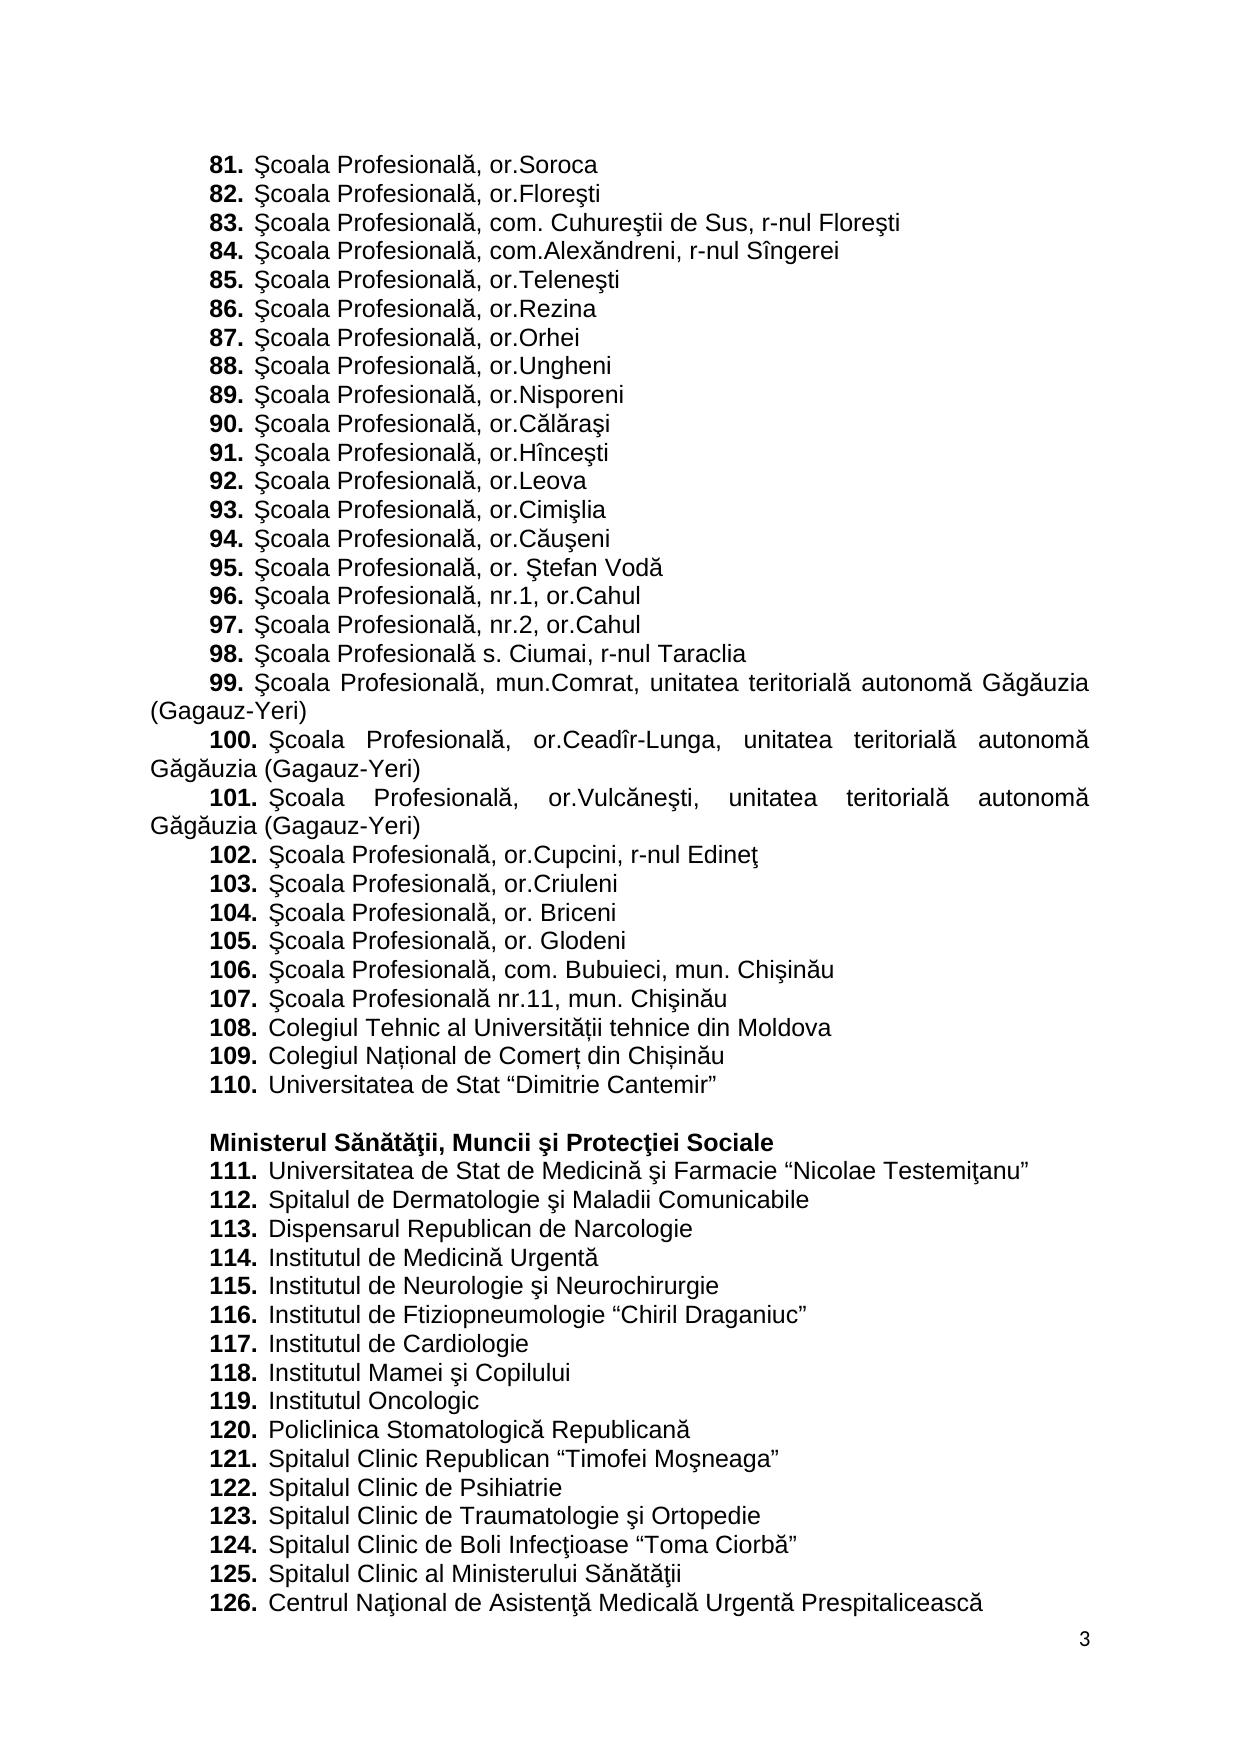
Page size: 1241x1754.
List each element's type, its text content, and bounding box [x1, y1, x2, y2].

list Institutul de Medicină Urgentă [150, 1242, 1090, 1271]
list Şcoala Profesională, or.Vulcăneşti, unitatea teritorială autonomă Găgăuzia (Gagauz-Yeri) [150, 782, 1090, 840]
list Şcoala Profesională, or.Călăraşi [150, 409, 1090, 437]
list Şcoala Profesională, or.Rezina [150, 294, 1090, 322]
text Ministerul Sănătăţii, Muncii şi Protecţiei Sociale [150, 1127, 1090, 1156]
list Şcoala Profesională, or.Criuleni [150, 869, 1090, 897]
list Institutul de Cardiologie [150, 1329, 1090, 1357]
list Şcoala Profesională, or.Soroca [150, 150, 1090, 179]
list Institutul Oncologic [150, 1386, 1090, 1415]
list Şcoala Profesională, or.Leova [150, 466, 1090, 495]
list Spitalul Clinic Republican “Timofei Moşneaga” [150, 1444, 1090, 1472]
list Şcoala Profesională, or.Teleneşti [150, 265, 1090, 294]
list Dispensarul Republican de Narcologie [150, 1214, 1090, 1242]
list Şcoala Profesională, or.Ceadîr-Lunga, unitatea teritorială autonomă Găgăuzia (Gagauz-Yeri) [150, 725, 1090, 782]
list Universitatea de Stat de Medicină şi Farmacie “Nicolae Testemiţanu” [150, 1156, 1090, 1185]
list Policlinica Stomatologică Republicană [150, 1415, 1090, 1444]
list Şcoala Profesională, or. Briceni [150, 897, 1090, 926]
list Şcoala Profesională, or.Orhei [150, 322, 1090, 351]
list Şcoala Profesională, com. Bubuieci, mun. Chişinău [150, 955, 1090, 984]
list Şcoala Profesională, mun.Comrat, unitatea teritorială autonomă Găgăuzia (Gagauz-Yeri) [150, 667, 1090, 725]
list Spitalul Clinic de Boli Infecţioase “Toma Ciorbă” [150, 1530, 1090, 1559]
list Şcoala Profesională, or.Cupcini, r-nul Edineţ [150, 840, 1090, 869]
list Şcoala Profesională, nr.1, or.Cahul [150, 581, 1090, 610]
list Şcoala Profesională, or.Floreşti [150, 179, 1090, 207]
list Şcoala Profesională, or.Nisporeni [150, 380, 1090, 409]
list Şcoala Profesională, nr.2, or.Cahul [150, 610, 1090, 639]
list Institutul de Neurologie şi Neurochirurgie [150, 1271, 1090, 1300]
list Şcoala Profesională, com. Cuhureştii de Sus, r-nul Floreşti [150, 207, 1090, 236]
list Şcoala Profesională, or.Ungheni [150, 351, 1090, 380]
list Institutul de Ftiziopneumologie “Chiril Draganiuc” [150, 1300, 1090, 1329]
list Şcoala Profesională nr.11, mun. Chişinău [150, 984, 1090, 1012]
list Spitalul de Dermatologie şi Maladii Comunicabile [150, 1185, 1090, 1214]
list Şcoala Profesională s. Ciumai, r-nul Taraclia [150, 639, 1090, 667]
list Centrul Naţional de Asistenţă Medicală Urgentă Prespitalicească [150, 1587, 1090, 1616]
list Colegiul Tehnic al Universității tehnice din Moldova [150, 1012, 1090, 1041]
list Spitalul Clinic al Ministerului Sănătăţii [150, 1559, 1090, 1587]
list Şcoala Profesională, or.Cimişlia [150, 495, 1090, 524]
list Institutul Mamei şi Copilului [150, 1357, 1090, 1386]
list Şcoala Profesională, or. Glodeni [150, 926, 1090, 955]
list Spitalul Clinic de Psihiatrie [150, 1472, 1090, 1501]
list Şcoala Profesională, or. Ştefan Vodă [150, 552, 1090, 581]
list Colegiul Național de Comerț din Chișinău [150, 1041, 1090, 1070]
list Spitalul Clinic de Traumatologie şi Ortopedie [150, 1501, 1090, 1530]
list Şcoala Profesională, or.Hînceşti [150, 437, 1090, 466]
list Şcoala Profesională, or.Căuşeni [150, 524, 1090, 552]
list Universitatea de Stat “Dimitrie Cantemir” [150, 1070, 1090, 1099]
list Şcoala Profesională, com.Alexăndreni, r-nul Sîngerei [150, 236, 1090, 265]
